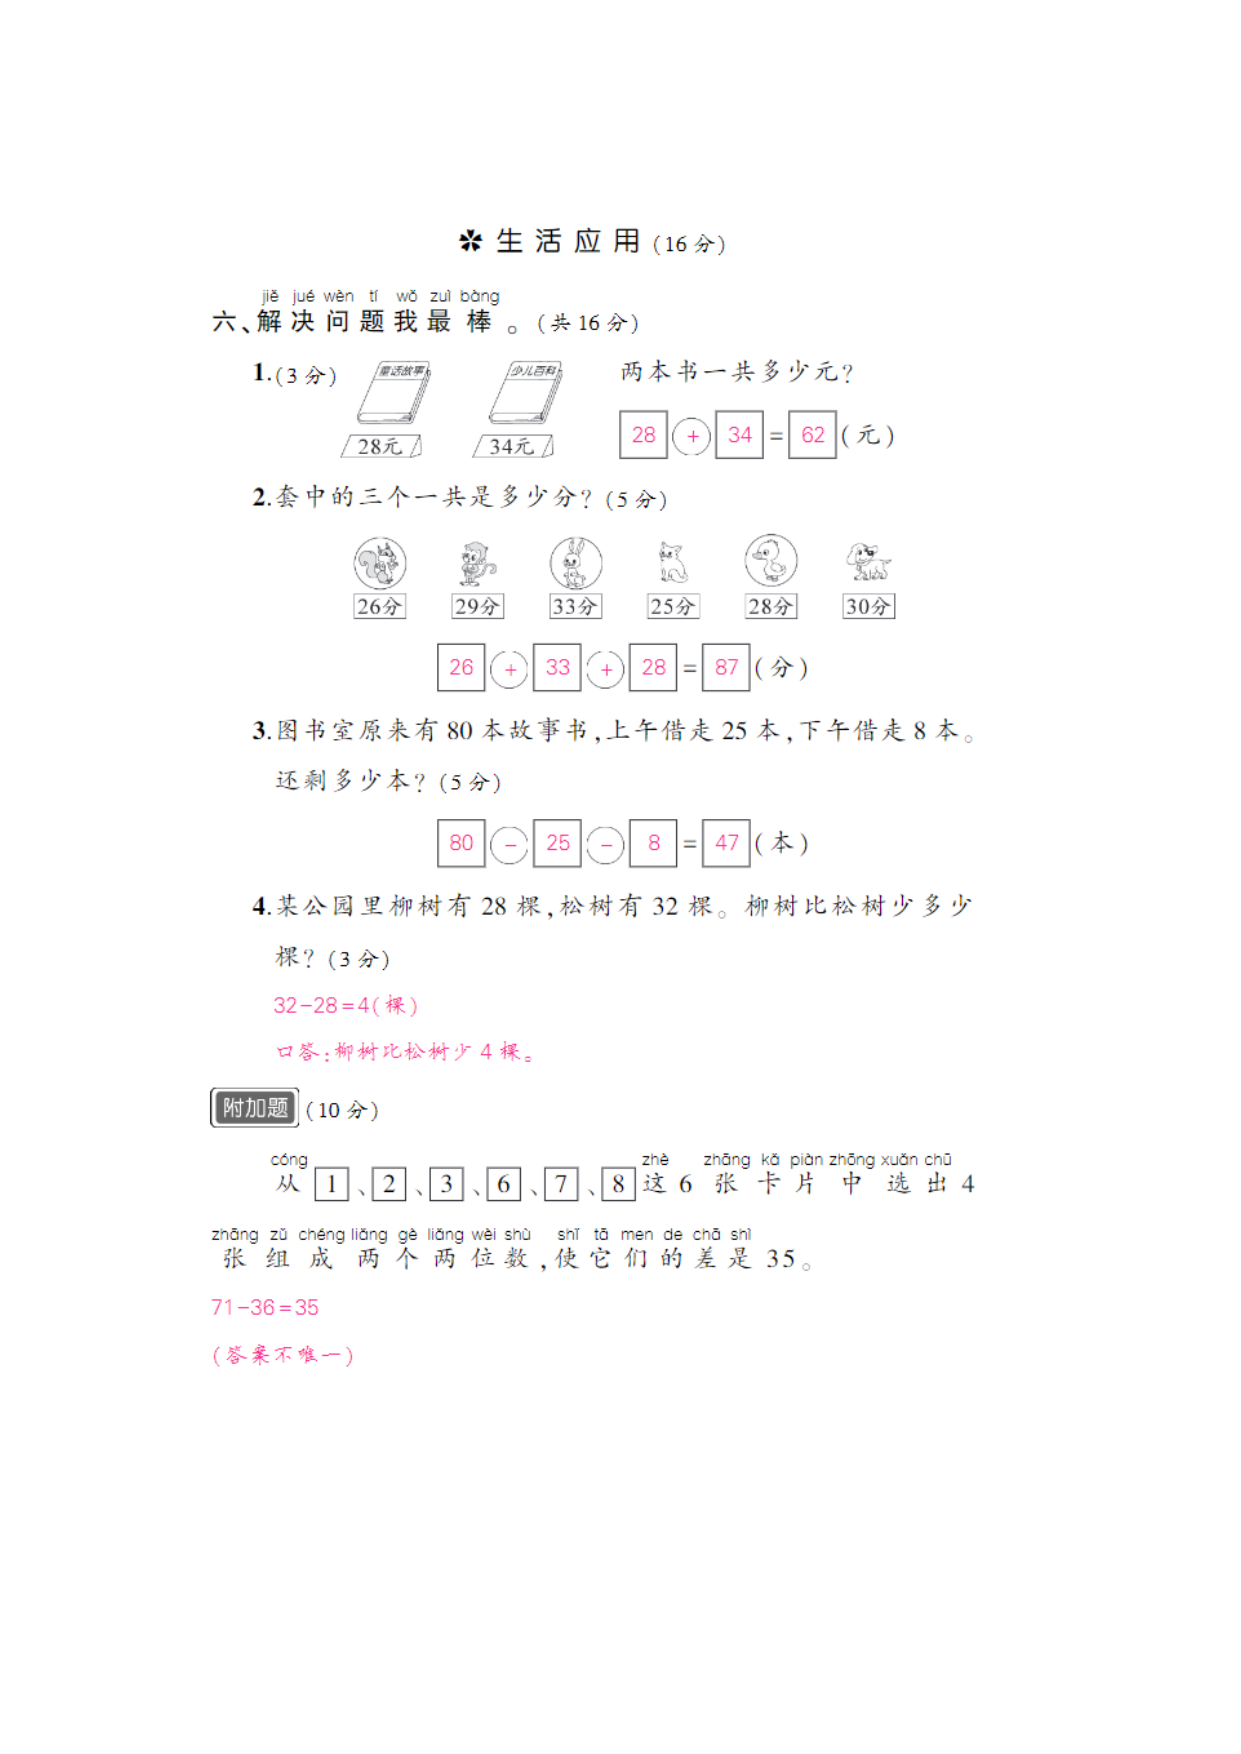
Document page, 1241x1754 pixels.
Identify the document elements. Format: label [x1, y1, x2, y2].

picture [187, 162, 1053, 1373]
